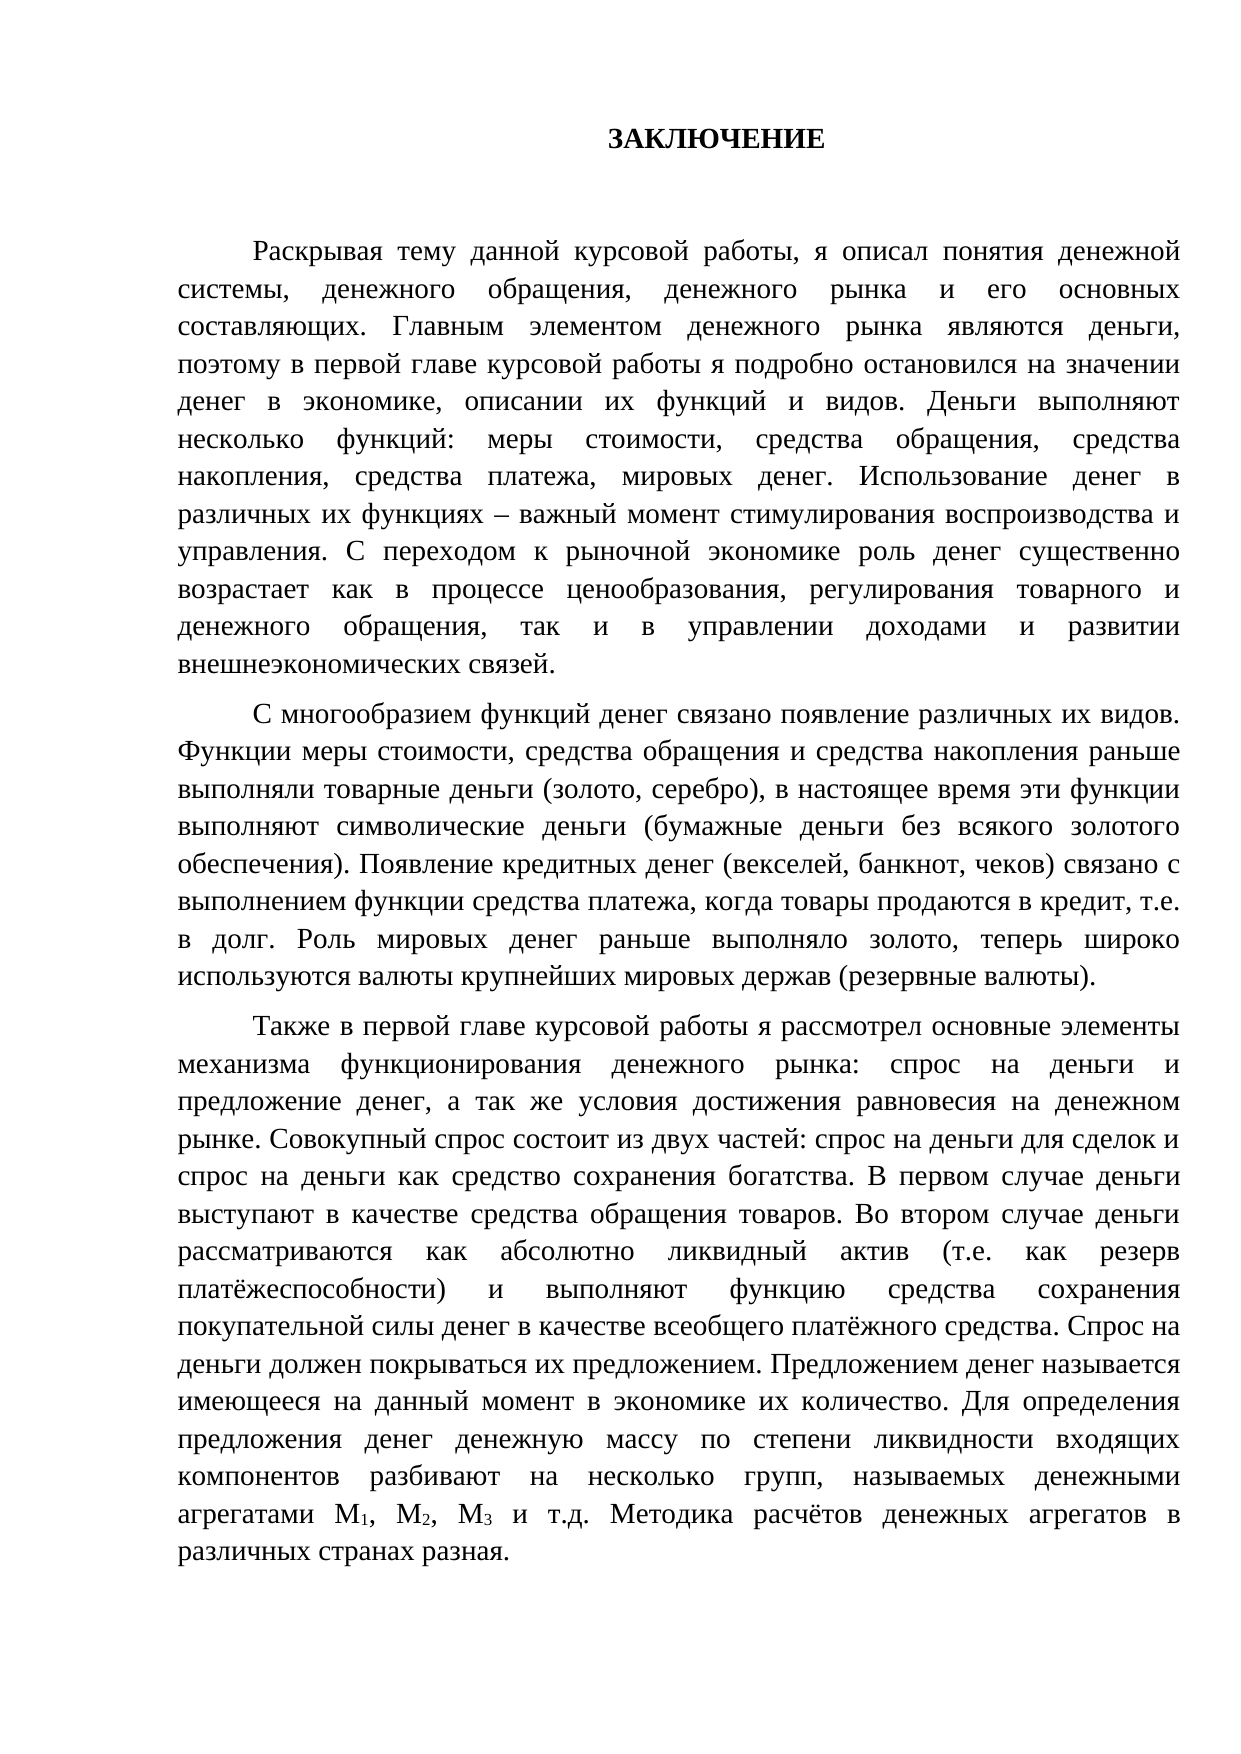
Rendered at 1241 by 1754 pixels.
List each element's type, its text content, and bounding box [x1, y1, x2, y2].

text Раскрывая тему данной курсовой работы, я описал понятия денежной системы, денежного обращения, денежного рынка и его основных составляющих. Главным элементом денежного рынка являются деньги, поэтому в первой главе курсовой работы я подробно остановился на значении денег в экономике, описании их функций и видов. Деньги выполняют несколько функций: меры стоимости, средства обращения, средства накопления, средства платежа, мировых денег. Использование денег в различных их функциях – важный момент стимулирования воспроизводства и управления. С переходом к рыночной экономике роль денег существенно возрастает как в процессе ценообразования, регулирования товарного и денежного обращения, так и в управлении доходами и развитии внешнеэкономических связей. [177, 231, 1181, 681]
text С многообразием функций денег связано появление различных их видов. Функции меры стоимости, средства обращения и средства накопления раньше выполняли товарные деньги (золото, серебро), в настоящее время эти функции выполняют символические деньги (бумажные деньги без всякого золотого обеспечения). Появление кредитных денег (векселей, банкнот, чеков) связано с выполнением функции средства платежа, когда товары продаются в кредит, т.е. в долг. Роль мировых денег раньше выполняло золото, теперь широко используются валюты крупнейших мировых держав (резервные валюты). [177, 693, 1181, 993]
text Также в первой главе курсовой работы я рассмотрел основные элементы механизма функционирования денежного рынка: спрос на деньги и предложение денег, а так же условия достижения равновесия на денежном рынке. Совокупный спрос состоит из двух частей: спрос на деньги для сделок и спрос на деньги как средство сохранения богатства. В первом случае деньги выступают в качестве средства обращения товаров. Во втором случае деньги рассматриваются как абсолютно ликвидный актив (т.е. как резерв платёжеспособности) и выполняют функцию средства сохранения покупательной силы денег в качестве всеобщего платёжного средства. Спрос на деньги должен покрываться их предложением. Предложением денег называется имеющееся на данный момент в экономике их количество. Для определения предложения денег денежную массу по степени ликвидности входящих компонентов разбивают на несколько групп, называемых денежными агрегатами М1, М2, М3 и т.д. Методика расчётов денежных агрегатов в различных странах разная. [177, 1006, 1181, 1568]
text ЗАКЛЮЧЕНИЕ [177, 118, 1181, 156]
